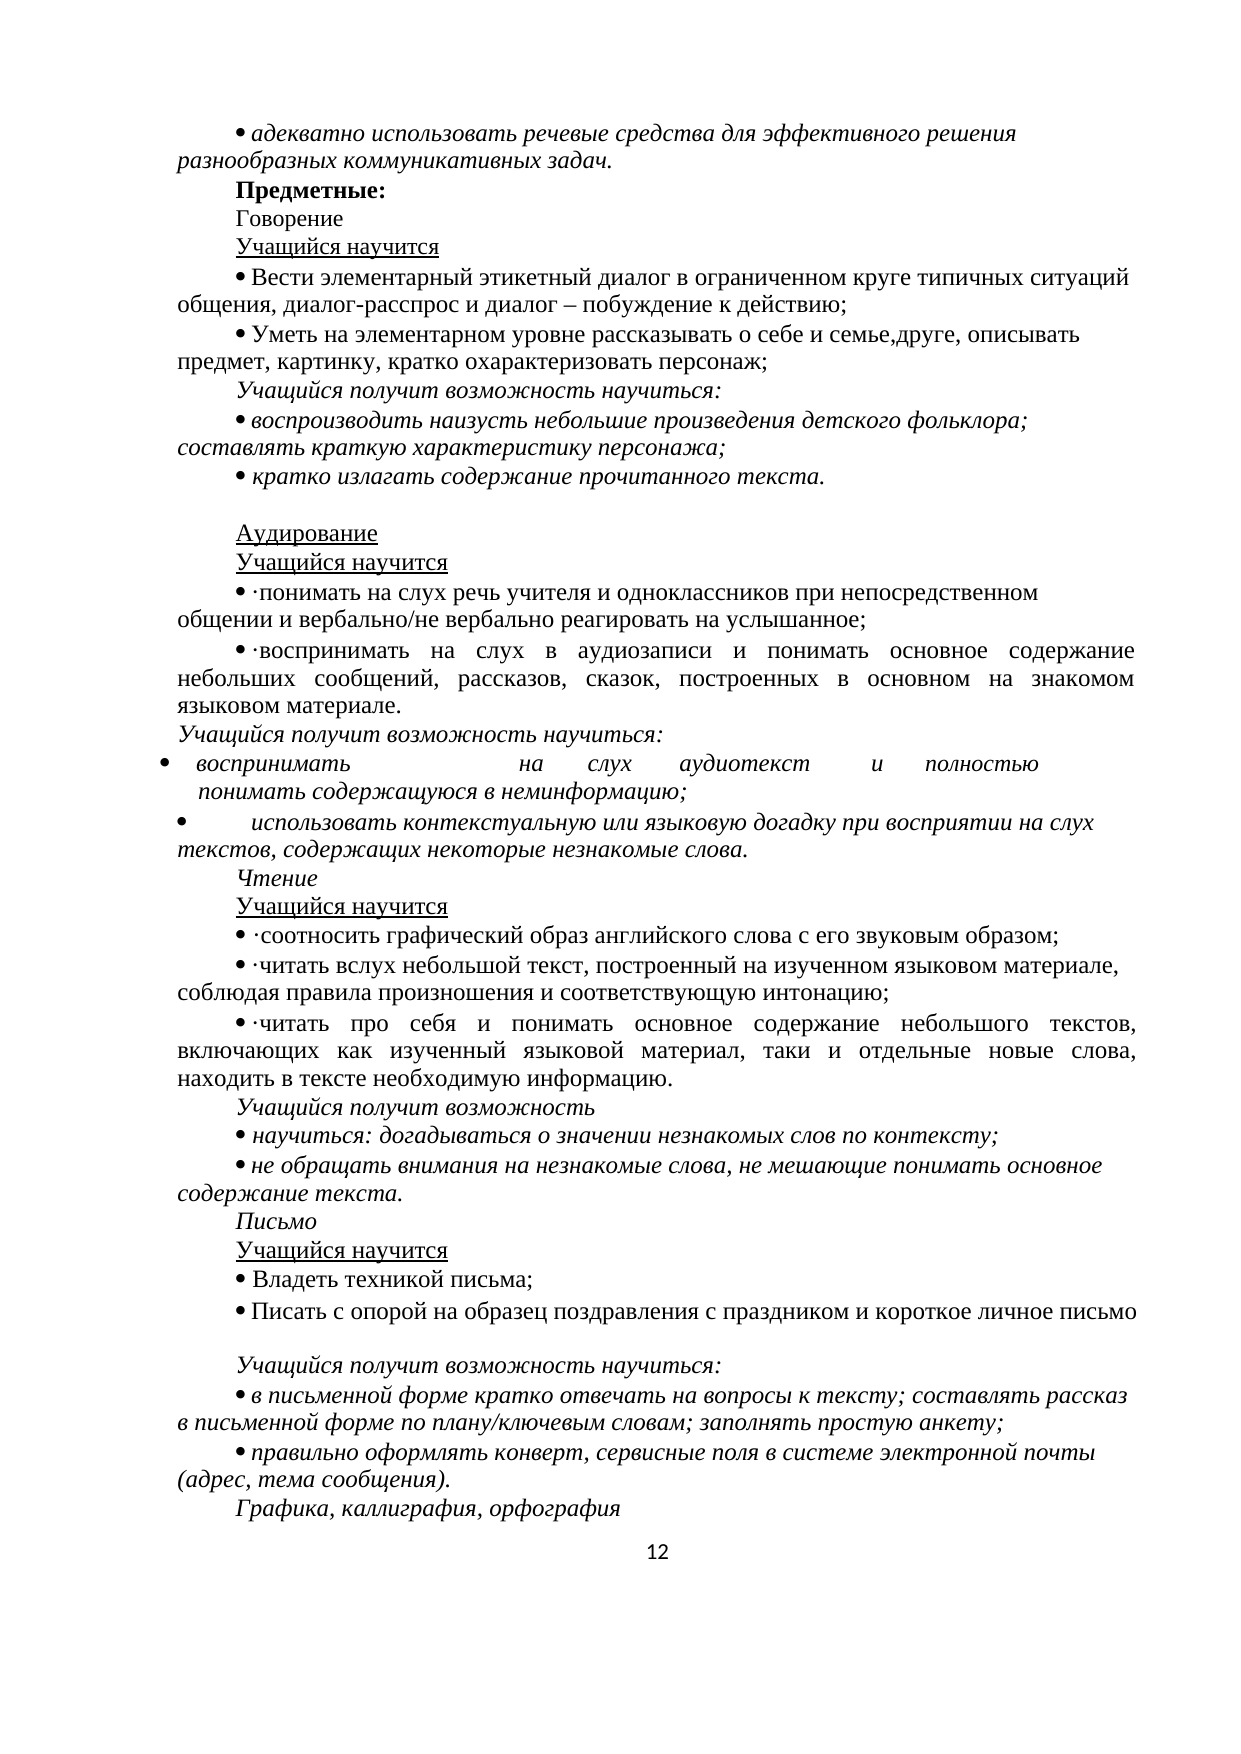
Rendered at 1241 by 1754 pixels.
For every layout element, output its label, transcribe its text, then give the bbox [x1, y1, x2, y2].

list использовать контекстуальную или языковую догадку при восприятии на слух текстов, содержащих некоторые незнакомые слова. [177, 808, 1135, 862]
list ·читать вслух небольшой текст, построенный на изученном языковом материале, соблюдая правила произношения и соответствующую интонацию; [177, 952, 1135, 1006]
text Учащийся получит возможность научиться: [235, 1350, 1137, 1379]
list ·понимать на слух речь учителя и одноклассников при непосредственном общении и вербально/не вербально реагировать на услышанное; [177, 579, 1137, 633]
text Графика, каллиграфия, орфография [235, 1493, 1137, 1522]
list Владеть техникой письма; [236, 1264, 1137, 1293]
text Учащийся научится [235, 547, 1137, 576]
text 12 [150, 1537, 1164, 1566]
text Учащийся получит возможность научиться: [177, 719, 1137, 748]
text Говорение Учащийся научится [235, 204, 448, 260]
list воспроизводить наизусть небольшие произведения детского фольклора; составлять краткую характеристику персонажа; [177, 407, 1137, 461]
list Писать с опорой на образец поздравления с праздником и короткое личное письмо [177, 1296, 1137, 1324]
list научиться: догадываться о значении незнакомых слов по контексту; [236, 1121, 1137, 1149]
list не обращать внимания на незнакомые слова, не мешающие понимать основное содержание текста. [177, 1152, 1137, 1206]
text Учащийся получит возможность научиться: [235, 375, 1137, 404]
list правильно оформлять конверт, сервисные поля в системе электронной почты (адрес, тема сообщения). [177, 1439, 1137, 1493]
text Учащийся получит возможность [235, 1092, 1137, 1120]
list ·читать про себя и понимать основное содержание небольшого текстов, включающих как изученный языковой материал, таки и отдельные новые слова, находить в тексте необходимую информацию. [177, 1009, 1137, 1091]
text  воспринимать на слух аудиотекст и полностью [160, 748, 1137, 777]
list ·воспринимать на слух в аудиозаписи и понимать основное содержание небольших сообщений, рассказов, сказок, построенных в основном на знакомом языковом материале. [177, 637, 1135, 719]
list Уметь на элементарном уровне рассказывать о себе и семье,друге, описывать предмет, картинку, кратко охарактеризовать персонаж; [177, 321, 1137, 375]
list в письменной форме кратко отвечать на вопросы к тексту; составлять рассказ в письменной форме по плану/ключевым словам; заполнять простую анкету; [177, 1382, 1137, 1436]
text Предметные: [235, 175, 1137, 203]
list кратко излагать содержание прочитанного текста. [236, 461, 1137, 490]
list Вести элементарный этикетный диалог в ограниченном круге типичных ситуаций общения, диалог-расспрос и диалог – побуждение к действию; [177, 263, 1137, 318]
list ·соотносить графический образ английского слова с его звуковым образом; [236, 920, 1137, 949]
text Письмо [235, 1206, 1137, 1235]
text Учащийся научится [235, 1235, 1137, 1264]
text Учащийся научится [235, 891, 1137, 920]
text Аудирование [235, 518, 1137, 547]
text Чтение [235, 863, 1137, 891]
text понимать содержащуюся в неминформацию; [198, 777, 1137, 805]
list адекватно использовать речевые средства для эффективного решения разнообразных коммуникативных задач. [177, 120, 1135, 174]
